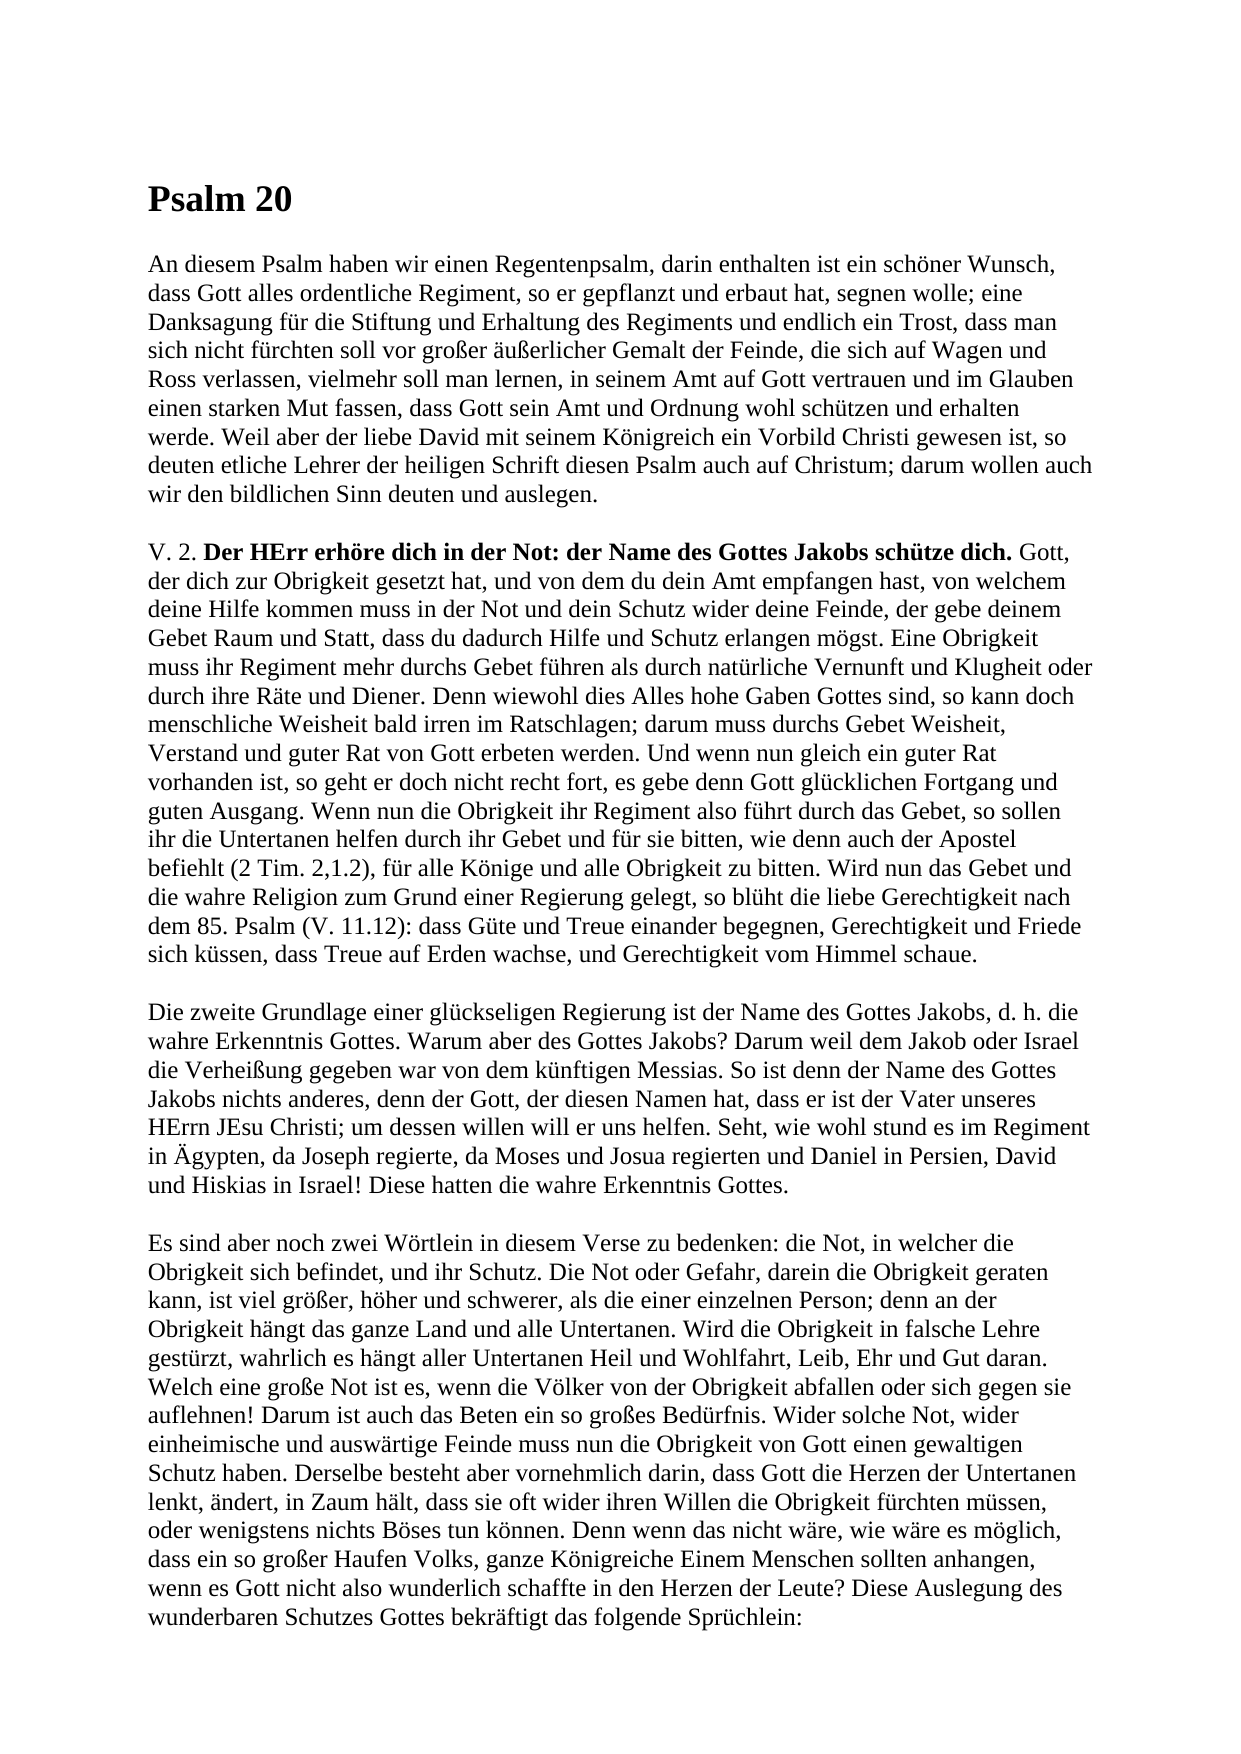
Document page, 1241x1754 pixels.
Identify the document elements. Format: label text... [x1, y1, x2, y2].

text Es sind aber noch zwei Wörtlein in diesem Verse zu bedenken: die Not, in welcher die Obrigkeit sich befindet, und ihr Schutz. Die Not oder Gefahr, darein die Obrigkeit geraten kann, ist viel größer, höher und schwerer, als die einer einzelnen Person; denn an der Obrigkeit hängt das ganze Land und alle Untertanen. Wird die Obrigkeit in falsche Lehre gestürzt, wahrlich es hängt aller Untertanen Heil und Wohlfahrt, Leib, Ehr und Gut daran. Welch eine große Not ist es, wenn die Völker von der Obrigkeit abfallen oder sich gegen sie auflehnen! Darum ist auch das Beten ein so großes Bedürfnis. Wider solche Not, wider einheimische und auswärtige Feinde muss nun die Obrigkeit von Gott einen gewaltigen Schutz haben. Derselbe besteht aber vornehmlich darin, dass Gott die Herzen der Untertanen lenkt, ändert, in Zaum hält, dass sie oft wider ihren Willen die Obrigkeit fürchten müssen, oder wenigstens nichts Böses tun können. Denn wenn das nicht wäre, wie wäre es möglich, dass ein so großer Haufen Volks, ganze Königreiche Einem Menschen sollten anhangen, wenn es Gott nicht also wunderlich schaffte in den Herzen der Leute? Diese Auslegung des wunderbaren Schutzes Gottes bekräftigt das folgende Sprüchlein: [148, 1228, 1093, 1630]
text An diesem Psalm haben wir einen Regentenpsalm, darin enthalten ist ein schöner Wunsch, dass Gott alles ordentliche Regiment, so er gepflanzt und erbaut hat, segnen wolle; eine Danksagung für die Stiftung und Erhaltung des Regiments und endlich ein Trost, dass man sich nicht fürchten soll vor großer äußerlicher Gemalt der Feinde, die sich auf Wagen und Ross verlassen, vielmehr soll man lernen, in seinem Amt auf Gott vertrauen und im Glauben einen starken Mut fassen, dass Gott sein Amt und Ordnung wohl schützen und erhalten werde. Weil aber der liebe David mit seinem Königreich ein Vorbild Christi gewesen ist, so deuten etliche Lehrer der heiligen Schrift diesen Psalm auch auf Christum; darum wollen auch wir den bildlichen Sinn deuten und auslegen. [148, 249, 1093, 508]
text Die zweite Grundlage einer glückseligen Regierung ist der Name des Gottes Jakobs, d. h. die wahre Erkenntnis Gottes. Warum aber des Gottes Jakobs? Darum weil dem Jakob oder Israel die Verheißung gegeben war von dem künftigen Messias. So ist denn der Name des Gottes Jakobs nichts anderes, denn der Gott, der diesen Namen hat, dass er ist der Vater unseres HErrn JEsu Christi; um dessen willen will er uns helfen. Seht, wie wohl stund es im Regiment in Ägypten, da Joseph regierte, da Moses und Josua regierten und Daniel in Persien, David und Hiskias in Israel! Diese hatten die wahre Erkenntnis Gottes. [148, 997, 1093, 1199]
text V. 2. Der HErr erhöre dich in der Not: der Name des Gottes Jakobs schütze dich. Gott, der dich zur Obrigkeit gesetzt hat, und von dem du dein Amt empfangen hast, von welchem deine Hilfe kommen muss in der Not und dein Schutz wider deine Feinde, der gebe deinem Gebet Raum und Statt, dass du dadurch Hilfe und Schutz erlangen mögst. Eine Obrigkeit muss ihr Regiment mehr durchs Gebet führen als durch natürliche Vernunft und Klugheit oder durch ihre Räte und Diener. Denn wiewohl dies Alles hohe Gaben Gottes sind, so kann doch menschliche Weisheit bald irren im Ratschlagen; darum muss durchs Gebet Weisheit, Verstand und guter Rat von Gott erbeten werden. Und wenn nun gleich ein guter Rat vorhanden ist, so geht er doch nicht recht fort, es gebe denn Gott glücklichen Fortgang und guten Ausgang. Wenn nun die Obrigkeit ihr Regiment also führt durch das Gebet, so sollen ihr die Untertanen helfen durch ihr Gebet und für sie bitten, wie denn auch der Apostel befiehlt (2 Tim. 2,1.2), für alle Könige und alle Obrigkeit zu bitten. Wird nun das Gebet und die wahre Religion zum Grund einer Regierung gelegt, so blüht die liebe Gerechtigkeit nach dem 85. Psalm (V. 11.12): dass Güte und Treue einander begegnen, Gerechtigkeit und Friede sich küssen, dass Treue auf Erden wachse, und Gerechtigkeit vom Himmel schaue. [148, 537, 1093, 968]
subtitle Psalm 20 [148, 177, 1093, 220]
